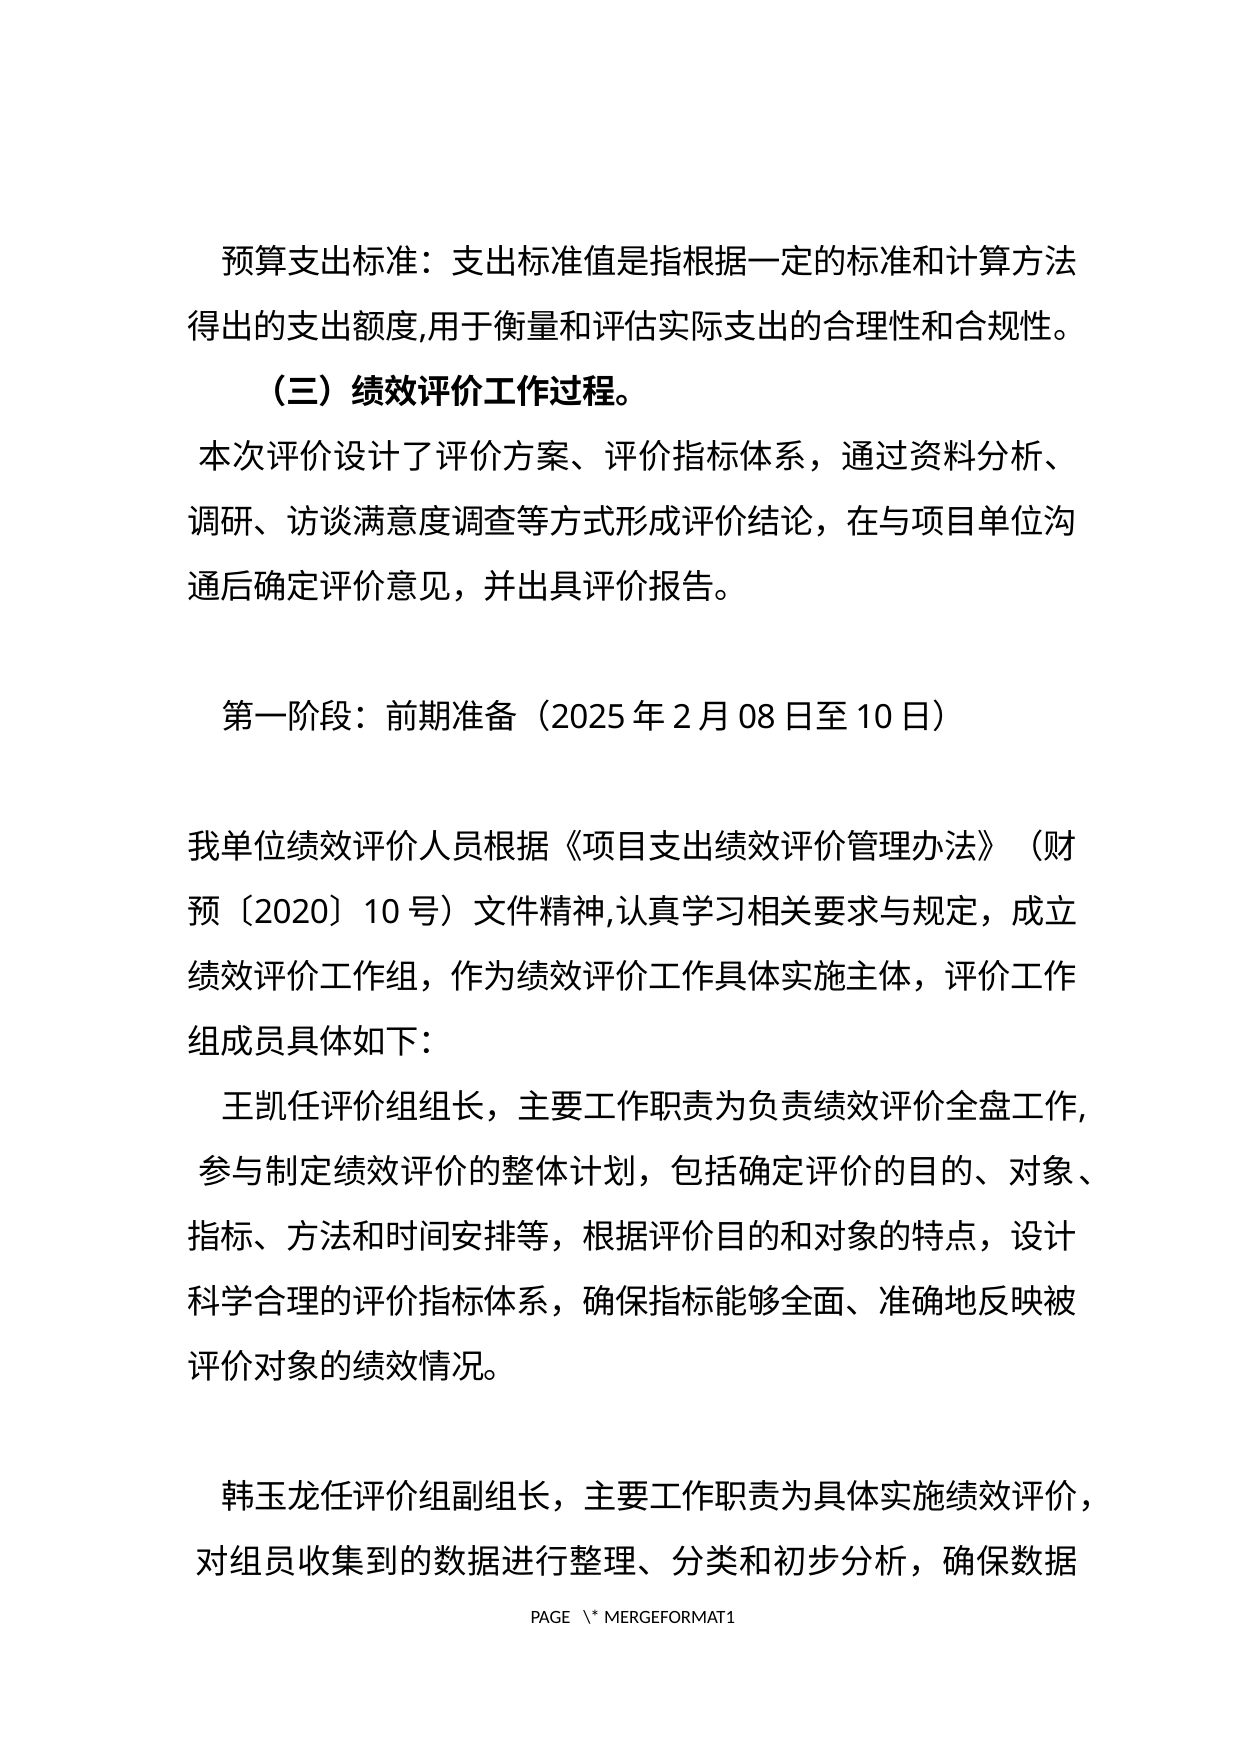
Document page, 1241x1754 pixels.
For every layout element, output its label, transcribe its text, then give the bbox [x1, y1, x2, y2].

text 1. 绩效评价原则 本次绩效评价遵循的原则包括： （1）科学公正。绩效评价应当运用科学合理的方法，按照规范的程序，对项目绩效进行客观、公正的反映。 （2）统筹兼顾。单位自评、部门评价和财政评价应职责明确，各有侧重，相互衔接。单位自评应由项目单位自主实施，即“谁支出、谁自评”。部门评价和财政评价应在单位自评的基础上开展，必要时可委托第三方机构实施。 （3）激励约束。绩效评价结果应与预算安排、政策调整、改进管理实质性挂钩，体现奖优罚劣和激励相容导向，有效要安排、低效要压减、无效要问责。 （4）公开透明。绩效评价结果应依法依规公开，并自觉接受社会监督。 2. 绩效评价指标体系 本项目绩效评价体系为根据财预﹝2020﹞10号共性指标及个性化指标设置，主要分为共性指标和个性指标两大类。共性指标下设决策与过程2个一级指标，其中：项目决策下设项目立项、绩效目标、资金投入3个二级指标；过程下设资金管理和组织实施2个二级指标。个性指标下设产出和效益2个一级指标，其中产出下设产出数量、产出质量、产出时效、产出成本4个2级指标，效益下设项目效益2个二级指标。项目绩效评价体系详见附件1。 国有企业战略投资项目综合评分表 一级指标 二级指标 三级指标 得分 决策（15分） 项目立项（5分） 立项依据充分性（3分） 3 立项程序（2分） 2 绩效目标（5分） 绩效目标合理性（3分） 3 绩效指标明确性（2分） 2 资金投入（5分） 预算编制（3分） 3 资金分配合理性（2分） 2 过程（20分） 资金管理（10分） 资金到位率（3分） 3 预算执行率（3分） 3 资金使用合规性（4分） 4 组织实施（10分） 管理制度健全性（5分） 5 制度执行（5分） 5 产出（45分） 产出数量（10分） 实际完成率（10分） 10 产出质量（10分） 质量达标率（10分） 10 产出时效（10分 完成及时性（10分） 10 产出成本（15分 成本节约率（15分） 15 效益（20分） 项目效益（20分） 实施效益（20分） 20 权重分值：100分 总得分 100 3. 绩效评价方法 本次评价采用成本效益分析法，将一定时期内项目的总成本与总效益进行对比分析，通过比较成本与效益来评估项目的绩效，首先确定项目的成本和效益范围，包括直接和间接成本、经济效益和社会效益等，然后对成本和效益进行量化，将其转化为货币单位进行计算，最后通过计算成本效益比率等指标来评价项目的绩效，比率大于1通常表示项目具有较好的效益，总分由各项指标得分汇总形成。 4. 绩效评价标准 绩效评价标准通常包括计划标准、行业标准、历史标准、预算支出标准等，用于对绩效指标完成情况进行比较、分析、评价。本次评价主要采用了计划标准，预算支出标准。 计划标准：指以预先制定的目标、计划、预算、定额等作为评价标准。 预算支出标准：支出标准值是指根据一定的标准和计算方法得出的支出额度,用于衡量和评估实际支出的合理性和合规性。 [187, 162, 1078, 357]
text （三）绩效评价工作过程。 [187, 357, 1078, 422]
